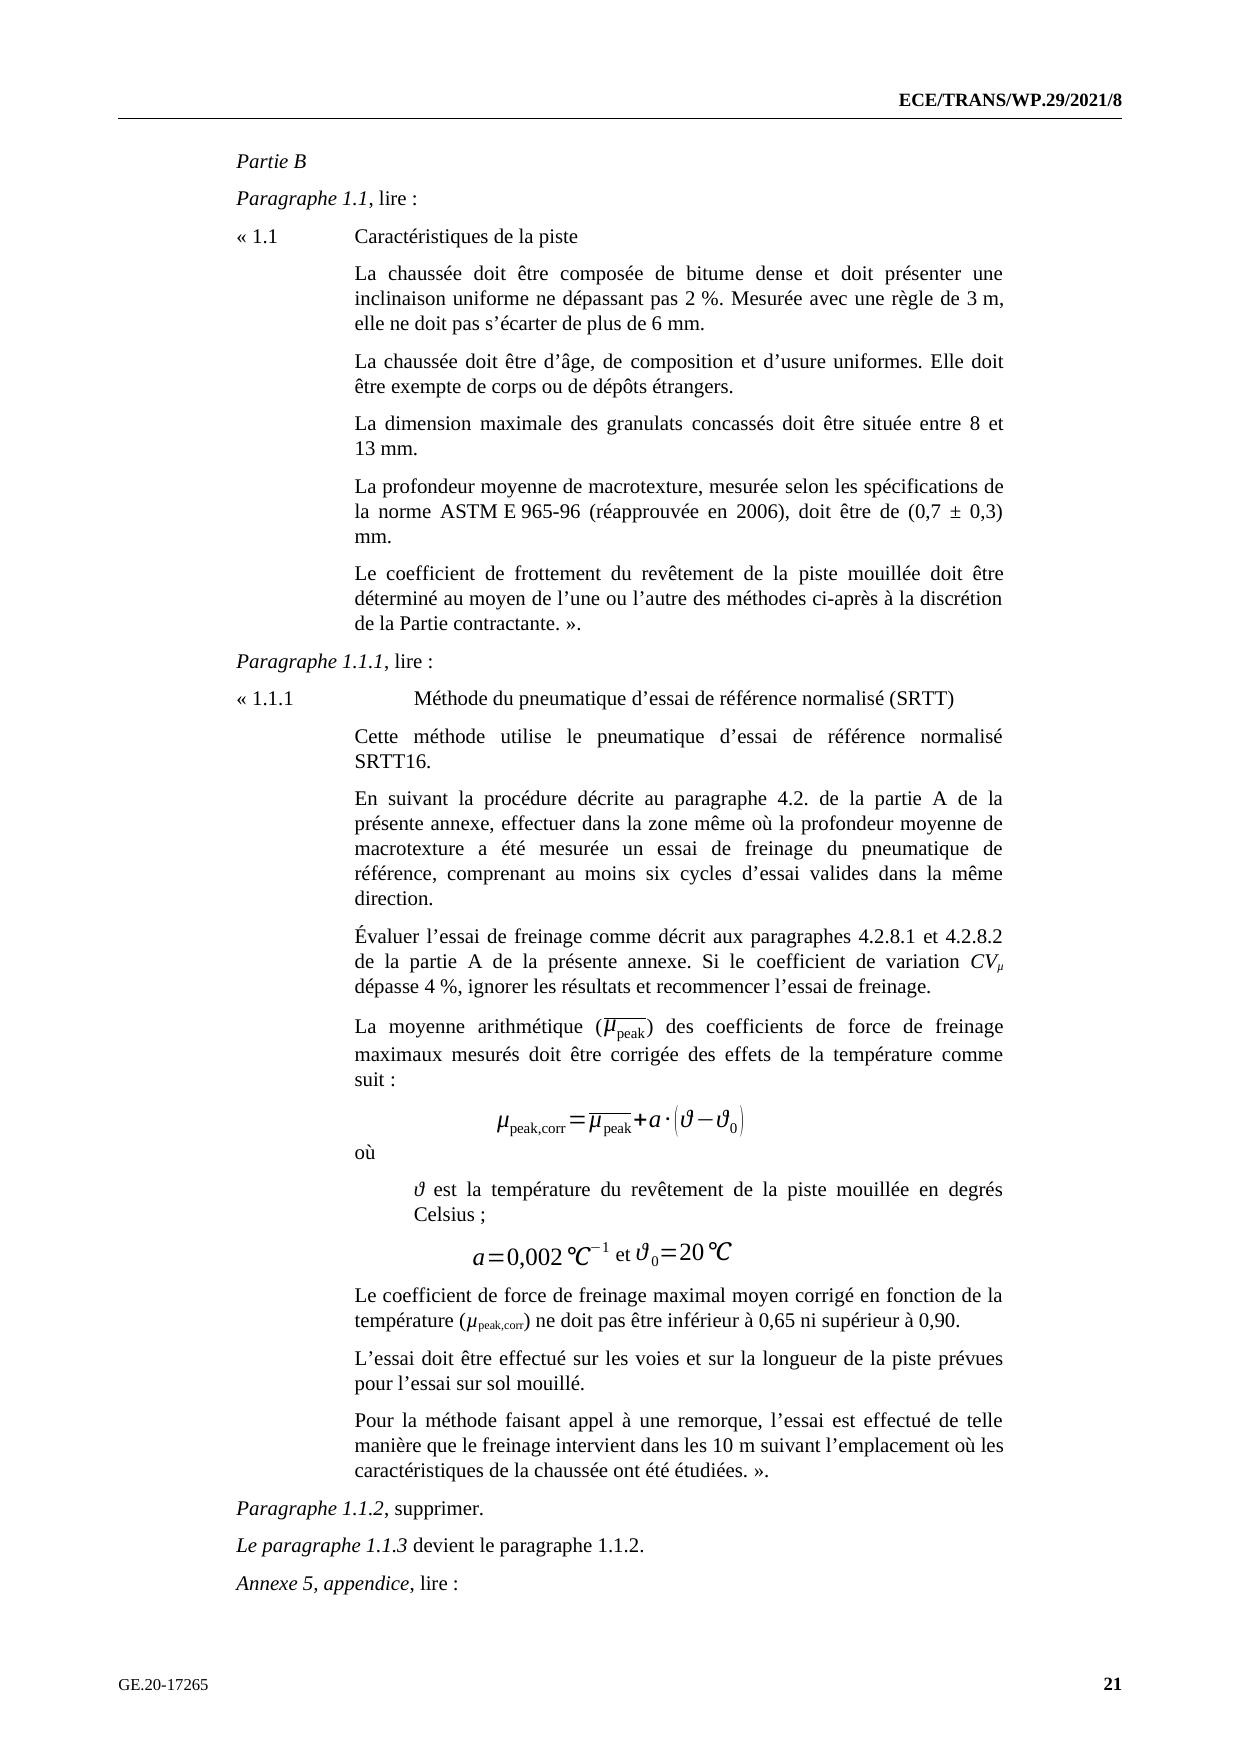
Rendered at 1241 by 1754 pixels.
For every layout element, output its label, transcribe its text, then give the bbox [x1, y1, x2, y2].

text Cette méthode utilise le pneumatique d’essai de référence normalisé SRTT16. [354, 723, 1004, 773]
text Paragraphe 1.1.2, supprimer. [236, 1495, 1004, 1520]
text Annexe 5, appendice, lire : [236, 1570, 1004, 1595]
text Paragraphe 1.1.1, lire : [236, 648, 1004, 673]
text Le paragraphe 1.1.3 devient le paragraphe 1.1.2. [236, 1532, 1004, 1557]
text et [472, 1239, 1004, 1270]
text La chaussée doit être composée de bitume dense et doit présenter une inclinaison uniforme ne dépassant pas 2 %. Mesurée avec une règle de 3 m, elle ne doit pas s’écarter de plus de 6 mm. [354, 260, 1004, 335]
text La profondeur moyenne de macrotexture, mesurée selon les spécifications de la norme ASTM E 965-96 (réapprouvée en 2006), doit être de (0,7 ± 0,3) mm. [354, 473, 1004, 548]
text Le coefficient de force de freinage maximal moyen corrigé en fonction de la température (µpeak,corr) ne doit pas être inférieur à 0,65 ni supérieur à 0,90. [354, 1282, 1004, 1332]
text Partie B [236, 148, 1004, 173]
text En suivant la procédure décrite au paragraphe 4.2. de la partie A de la présente annexe, effectuer dans la zone même où la profondeur moyenne de macrotexture a été mesurée un essai de freinage du pneumatique de référence, comprenant au moins six cycles d’essai valides dans la même direction. [354, 785, 1004, 910]
text où [354, 1139, 1004, 1164]
text Paragraphe 1.1, lire : [236, 185, 1004, 210]
text Évaluer l’essai de freinage comme décrit aux paragraphes 4.2.8.1 et 4.2.8.2 de la partie A de la présente annexe. Si le coefficient de variation CVµ dépasse 4 %, ignorer les résultats et recommencer l’essai de freinage. [354, 923, 1004, 998]
text Pour la méthode faisant appel à une remorque, l’essai est effectué de telle manière que le freinage intervient dans les 10 m suivant l’emplacement où les caractéristiques de la chaussée ont été étudiées. ». [354, 1407, 1004, 1482]
text « 1.1 Caractéristiques de la piste [236, 223, 1004, 248]
text « 1.1.1 Méthode du pneumatique d’essai de référence normalisé (SRTT) [236, 685, 1004, 710]
text La dimension maximale des granulats concassés doit être située entre 8 et 13 mm. [354, 410, 1004, 460]
text Le coefficient de frottement du revêtement de la piste mouillée doit être déterminé au moyen de l’une ou l’autre des méthodes ci-après à la discrétion de la Partie contractante. ». [354, 560, 1004, 635]
text La moyenne arithmétique () des coefficients de force de freinage maximaux mesurés doit être corrigée des effets de la température comme suit : [354, 1010, 1004, 1091]
text ϑ est la température du revêtement de la piste mouillée en degrés Celsius ; [413, 1176, 1004, 1226]
text La chaussée doit être d’âge, de composition et d’usure uniformes. Elle doit être exempte de corps ou de dépôts étrangers. [354, 348, 1004, 398]
text L’essai doit être effectué sur les voies et sur la longueur de la piste prévues pour l’essai sur sol mouillé. [354, 1345, 1004, 1395]
